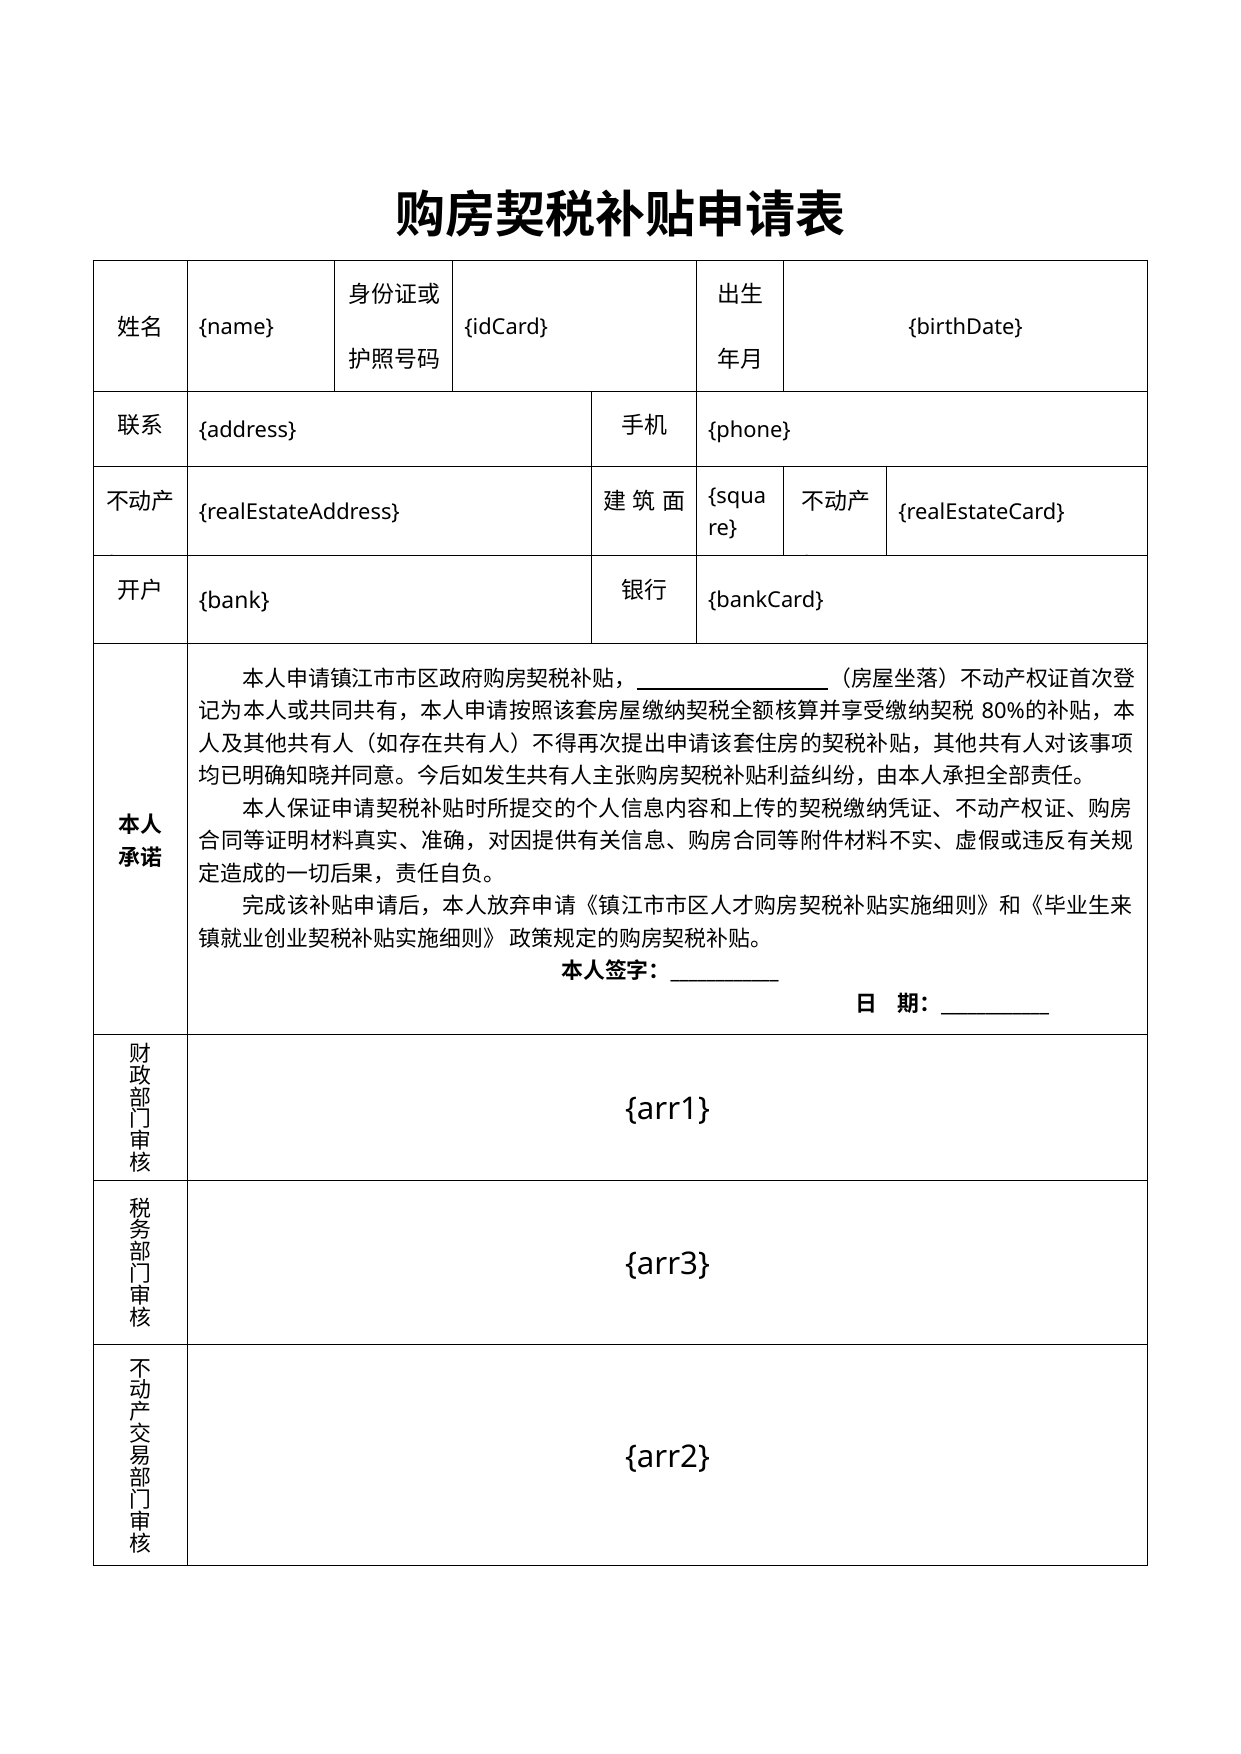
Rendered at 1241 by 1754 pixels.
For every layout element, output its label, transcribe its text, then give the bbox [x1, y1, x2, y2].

table_cell 税务部门审核 [94, 1181, 187, 1344]
table_header 出生 年月 [697, 261, 783, 391]
table_cell 银行 卡号 [592, 556, 696, 643]
table_cell {arr3} [188, 1181, 1147, 1344]
table_header 姓名 [94, 261, 187, 391]
table_cell 手机 号码 [592, 392, 696, 466]
table_cell {bankCard} [697, 556, 1147, 643]
table_cell 本人 承诺 [94, 644, 187, 1034]
table_cell 不动产交易部门审核 [94, 1345, 187, 1565]
table_header {idCard} [453, 261, 696, 391]
table_header {birthDate} [784, 261, 1147, 391]
table_cell {phone} [697, 392, 1147, 466]
table_cell {realEstateCard} [887, 467, 1147, 554]
text 购房契税补贴申请表 [187, 162, 1053, 259]
table_cell {square} [697, 467, 783, 554]
table_cell 开户 银行 [94, 556, 187, 643]
table_cell 联系 地址 [94, 392, 187, 466]
table_cell {bank} [188, 556, 591, 643]
table_cell 建筑面积（㎡） [592, 467, 696, 554]
table_header {name} [188, 261, 334, 391]
table_cell {realEstateAddress} [188, 467, 591, 554]
table_cell 本人申请镇江市市区政府购房契税补贴， （房屋坐落）不动产权证首次登记为本人或共同共有，本人申请按照该套房屋缴纳契税全额核算并享受缴纳契税80%的补贴，本人及其他共有人（如存在共有人）不得再次提出申请该套住房的契税补贴，其他共有人对该事项均已明确知晓并同意。今后如发生共有人主张购房契税补贴利益纠纷，由本人承担全部责任。 本人保证申请契税补贴时所提交的个人信息内容和上传的契税缴纳凭证、不动产权证、购房合同等证明材料真实、准确，对因提供有关信息、购房合同等附件材料不实、虚假或违反有关规定造成的一切后果，责任自负。 完成该补贴申请后，本人放弃申请《镇江市市区人才购房契税补贴实施细则》和《毕业生来镇就业创业契税补贴实施细则》 政策规定的购房契税补贴。 本人签字：____________ 日 期：____________ [188, 644, 1147, 1034]
table_cell {arr1} [188, 1035, 1147, 1179]
table_cell 不动产 权证号 [784, 467, 886, 554]
table_cell {arr2} [188, 1345, 1147, 1565]
table_cell 财政部门审核 [94, 1035, 187, 1179]
table_header 身份证或 护照号码 [335, 261, 452, 391]
table_cell 不动产权证坐落地址 [94, 467, 187, 554]
table_cell {address} [188, 392, 591, 466]
